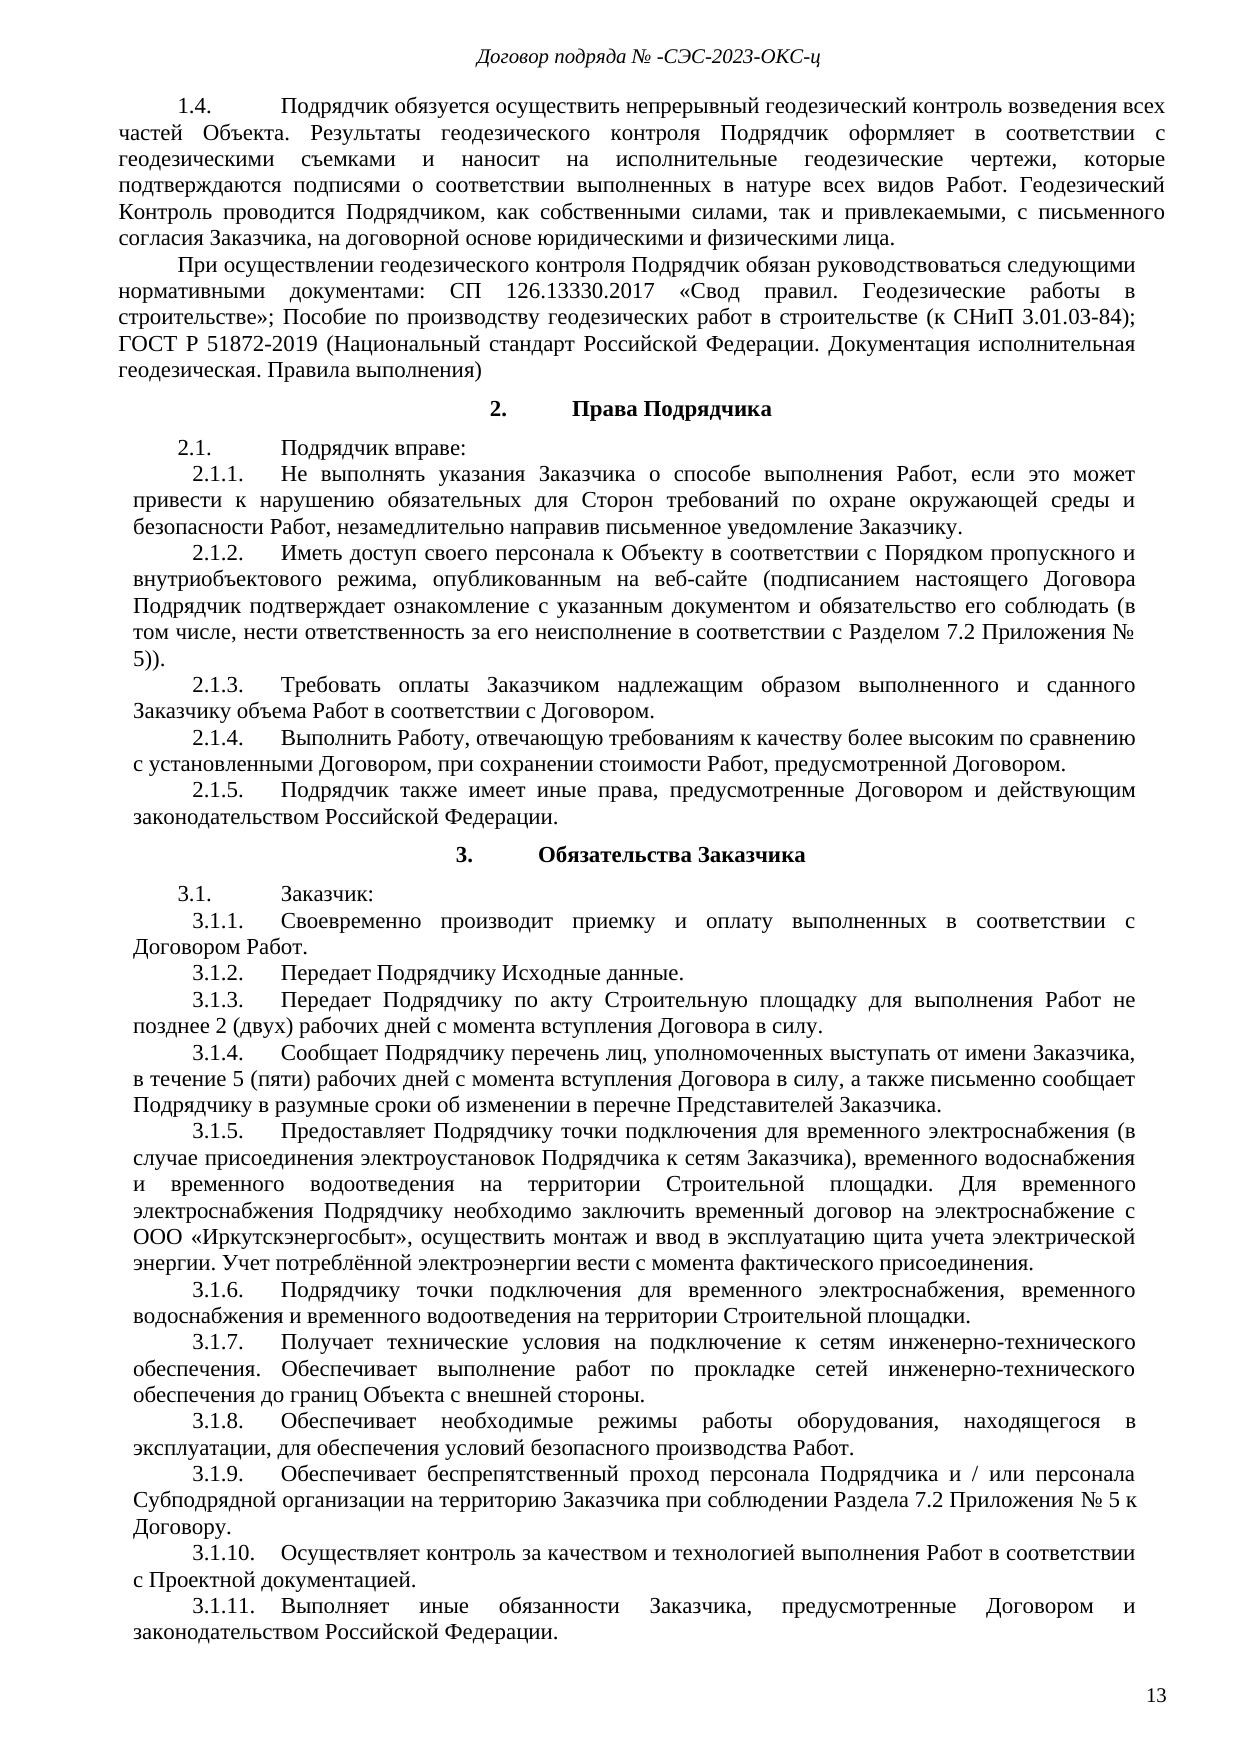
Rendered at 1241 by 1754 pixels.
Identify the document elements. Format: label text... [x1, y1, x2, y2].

text Заказчик: [118, 880, 1167, 907]
text Не выполнять указания Заказчика о способе выполнения Работ, если это может привести к нарушению обязательных для Сторон требований по охране окружающей среды и безопасности Работ, незамедлительно направив письменное уведомление Заказчику. [133, 460, 1137, 539]
text Выполняет иные обязанности Заказчика, предусмотренные Договором и законодательством Российской Федерации. [133, 1592, 1137, 1645]
text Выполнить Работу, отвечающую требованиям к качеству более высоким по сравнению с установленными Договором, при сохранении стоимости Работ, предусмотренной Договором. [133, 724, 1137, 776]
text Передает Подрядчику по акту Строительную площадку для выполнения Работ не позднее 2 (двух) рабочих дней с момента вступления Договора в силу. [133, 986, 1137, 1038]
text Обеспечивает беспрепятственный проход персонала Подрядчика и / или персонала Субподрядной организации на территорию Заказчика при соблюдении Раздела 7.2 Приложения № 5 к Договору. [133, 1460, 1137, 1539]
text Обеспечивает необходимые режимы работы оборудования, находящегося в эксплуатации, для обеспечения условий безопасного производства Работ. [133, 1407, 1137, 1460]
text Получает технические условия на подключение к сетям инженерно-технического обеспечения. Обеспечивает выполнение работ по прокладке сетей инженерно-технического обеспечения до границ Объекта с внешней стороны. [133, 1328, 1137, 1407]
text Предоставляет Подрядчику точки подключения для временного электроснабжения (в случае присоединения электроустановок Подрядчика к сетям Заказчика), временного водоснабжения и временного водоотведения на территории Строительной площадки. Для временного электроснабжения Подрядчику необходимо заключить временный договор на электроснабжение с ООО «Иркутскэнергосбыт», осуществить монтаж и ввод в эксплуатацию щита учета электрической энергии. Учет потреблённой электроэнергии вести с момента фактического присоединения. [133, 1118, 1137, 1276]
list При осуществлении геодезического контроля Подрядчик обязан руководствоваться следующими нормативными документами: СП 126.13330.2017 «Свод правил. Геодезические работы в строительстве»; Пособие по производству геодезических работ в строительстве (к СНиП 3.01.03-84); ГОСТ Р 51872-2019 (Национальный стандарт Российской Федерации. Документация исполнительная геодезическая. Правила выполнения) [118, 251, 1137, 382]
text Передает Подрядчику Исходные данные. [133, 959, 1137, 986]
text Требовать оплаты Заказчиком надлежащим образом выполненного и сданного Заказчику объема Работ в соответствии с Договором. [133, 671, 1137, 724]
text Своевременно производит приемку и оплату выполненных в соответствии с Договором Работ. [133, 907, 1137, 959]
text Подрядчик вправе: [118, 434, 1167, 460]
text Осуществляет контроль за качеством и технологией выполнения Работ в соответствии с Проектной документацией. [133, 1539, 1137, 1592]
text Подрядчик также имеет иные права, предусмотренные Договором и действующим законодательством Российской Федерации. [133, 776, 1137, 829]
text Права Подрядчика [133, 395, 1137, 421]
text Подрядчику точки подключения для временного электроснабжения, временного водоснабжения и временного водоотведения на территории Строительной площадки. [133, 1276, 1137, 1328]
text Иметь доступ своего персонала к Объекту в соответствии с Порядком пропускного и внутриобъектового режима, опубликованным на веб-сайте (подписанием настоящего Договора Подрядчик подтверждает ознакомление с указанным документом и обязательство его соблюдать (в том числе, нести ответственность за его неисполнение в соответствии с Разделом 7.2 Приложения № 5)). [133, 539, 1137, 671]
text Подрядчик обязуется осуществить непрерывный геодезический контроль возведения всех частей Объекта. Результаты геодезического контроля Подрядчик оформляет в соответствии с геодезическими съемками и наносит на исполнительные геодезические чертежи, которые подтверждаются подписями о соответствии выполненных в натуре всех видов Работ. Геодезический Контроль проводится Подрядчиком, как собственными силами, так и привлекаемыми, с письменного согласия Заказчика, на договорной основе юридическими и физическими лица. [118, 92, 1167, 251]
text Сообщает Подрядчику перечень лиц, уполномоченных выступать от имени Заказчика, в течение 5 (пяти) рабочих дней с момента вступления Договора в силу, а также письменно сообщает Подрядчику в разумные сроки об изменении в перечне Представителей Заказчика. [133, 1038, 1137, 1118]
text Обязательства Заказчика [133, 842, 1137, 868]
